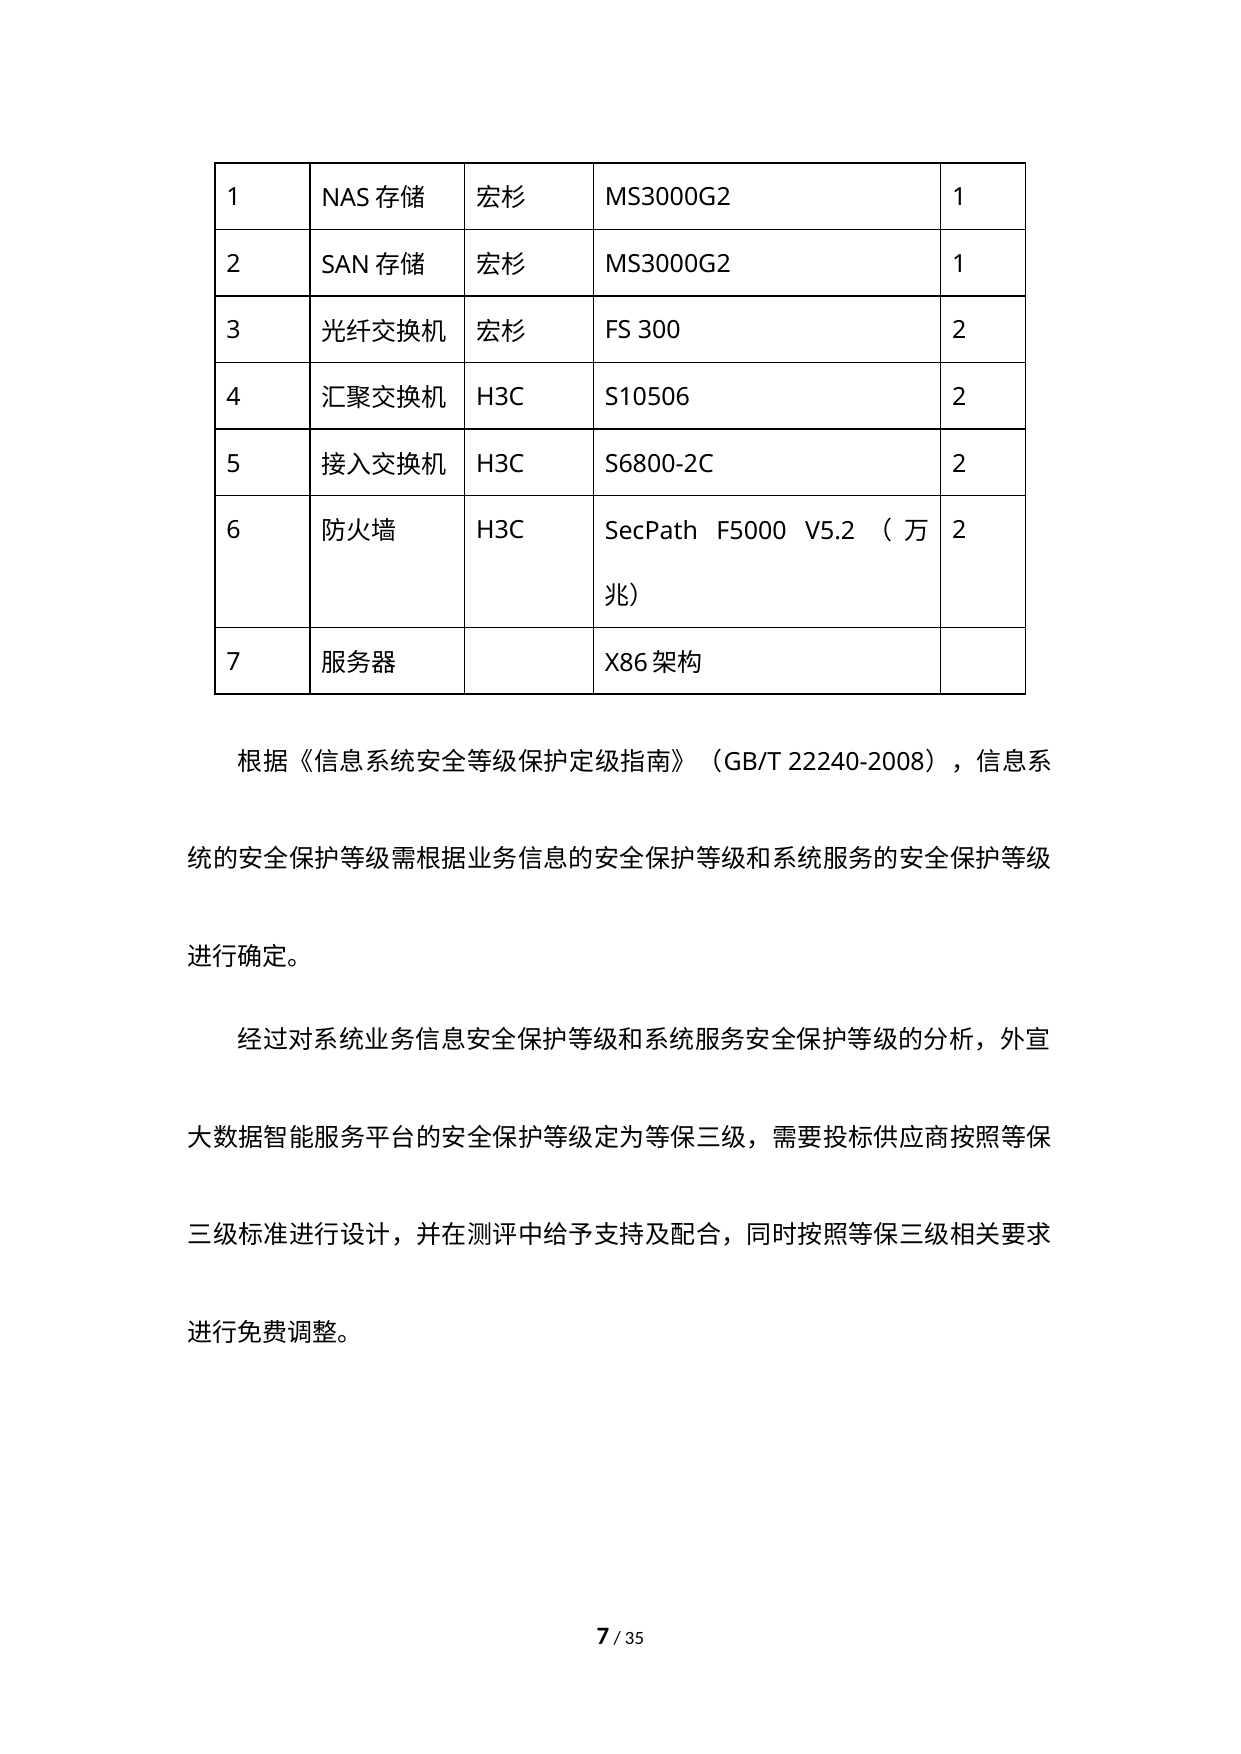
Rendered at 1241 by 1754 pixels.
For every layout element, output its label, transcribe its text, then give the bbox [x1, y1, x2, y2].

table_cell NAS存储 [311, 164, 464, 228]
table_cell 汇聚交换机 [311, 363, 464, 428]
table_cell 防火墙 [311, 496, 464, 626]
table_cell 5 [216, 430, 309, 495]
table_cell 2 [941, 496, 1025, 626]
table_cell 2 [216, 230, 309, 295]
table_cell S10506 [594, 363, 940, 428]
table_cell 1 [941, 164, 1025, 228]
table_cell H3C [465, 430, 593, 495]
table_cell FS 300 [594, 297, 940, 362]
table_cell 光纤交换机 [311, 297, 464, 362]
table_cell 6 [216, 496, 309, 626]
table_cell 1 [941, 230, 1025, 295]
table_cell S6800-2C [594, 430, 940, 495]
table_cell MS3000G2 [594, 164, 940, 228]
table_cell [941, 628, 1025, 693]
table_cell 2 [941, 297, 1025, 362]
table_cell 宏杉 [465, 297, 593, 362]
table_cell SAN存储 [311, 230, 464, 295]
table_cell 4 [216, 363, 309, 428]
table_cell MS3000G2 [594, 230, 940, 295]
text 根据《信息系统安全等级保护定级指南》（GB/T 22240-2008），信息系统的安全保护等级需根据业务信息的安全保护等级和系统服务的安全保护等级进行确定。 [187, 727, 1053, 987]
table_cell [465, 628, 593, 693]
table_cell 宏杉 [465, 164, 593, 228]
table_cell 1 [216, 164, 309, 228]
table_cell H3C [465, 496, 593, 626]
table_cell H3C [465, 363, 593, 428]
text 经过对系统业务信息安全保护等级和系统服务安全保护等级的分析，外宣大数据智能服务平台的安全保护等级定为等保三级，需要投标供应商按照等保三级标准进行设计，并在测评中给予支持及配合，同时按照等保三级相关要求进行免费调整。 [187, 1005, 1053, 1363]
table_cell 2 [941, 430, 1025, 495]
table_cell X86架构 [594, 628, 940, 693]
table_cell 2 [941, 363, 1025, 428]
table_cell 宏杉 [465, 230, 593, 295]
table_cell 服务器 [311, 628, 464, 693]
table_cell 3 [216, 297, 309, 362]
table_cell SecPath F5000 V5.2（万兆） [594, 496, 940, 626]
table_cell 接入交换机 [311, 430, 464, 495]
table_cell 7 [216, 628, 309, 693]
